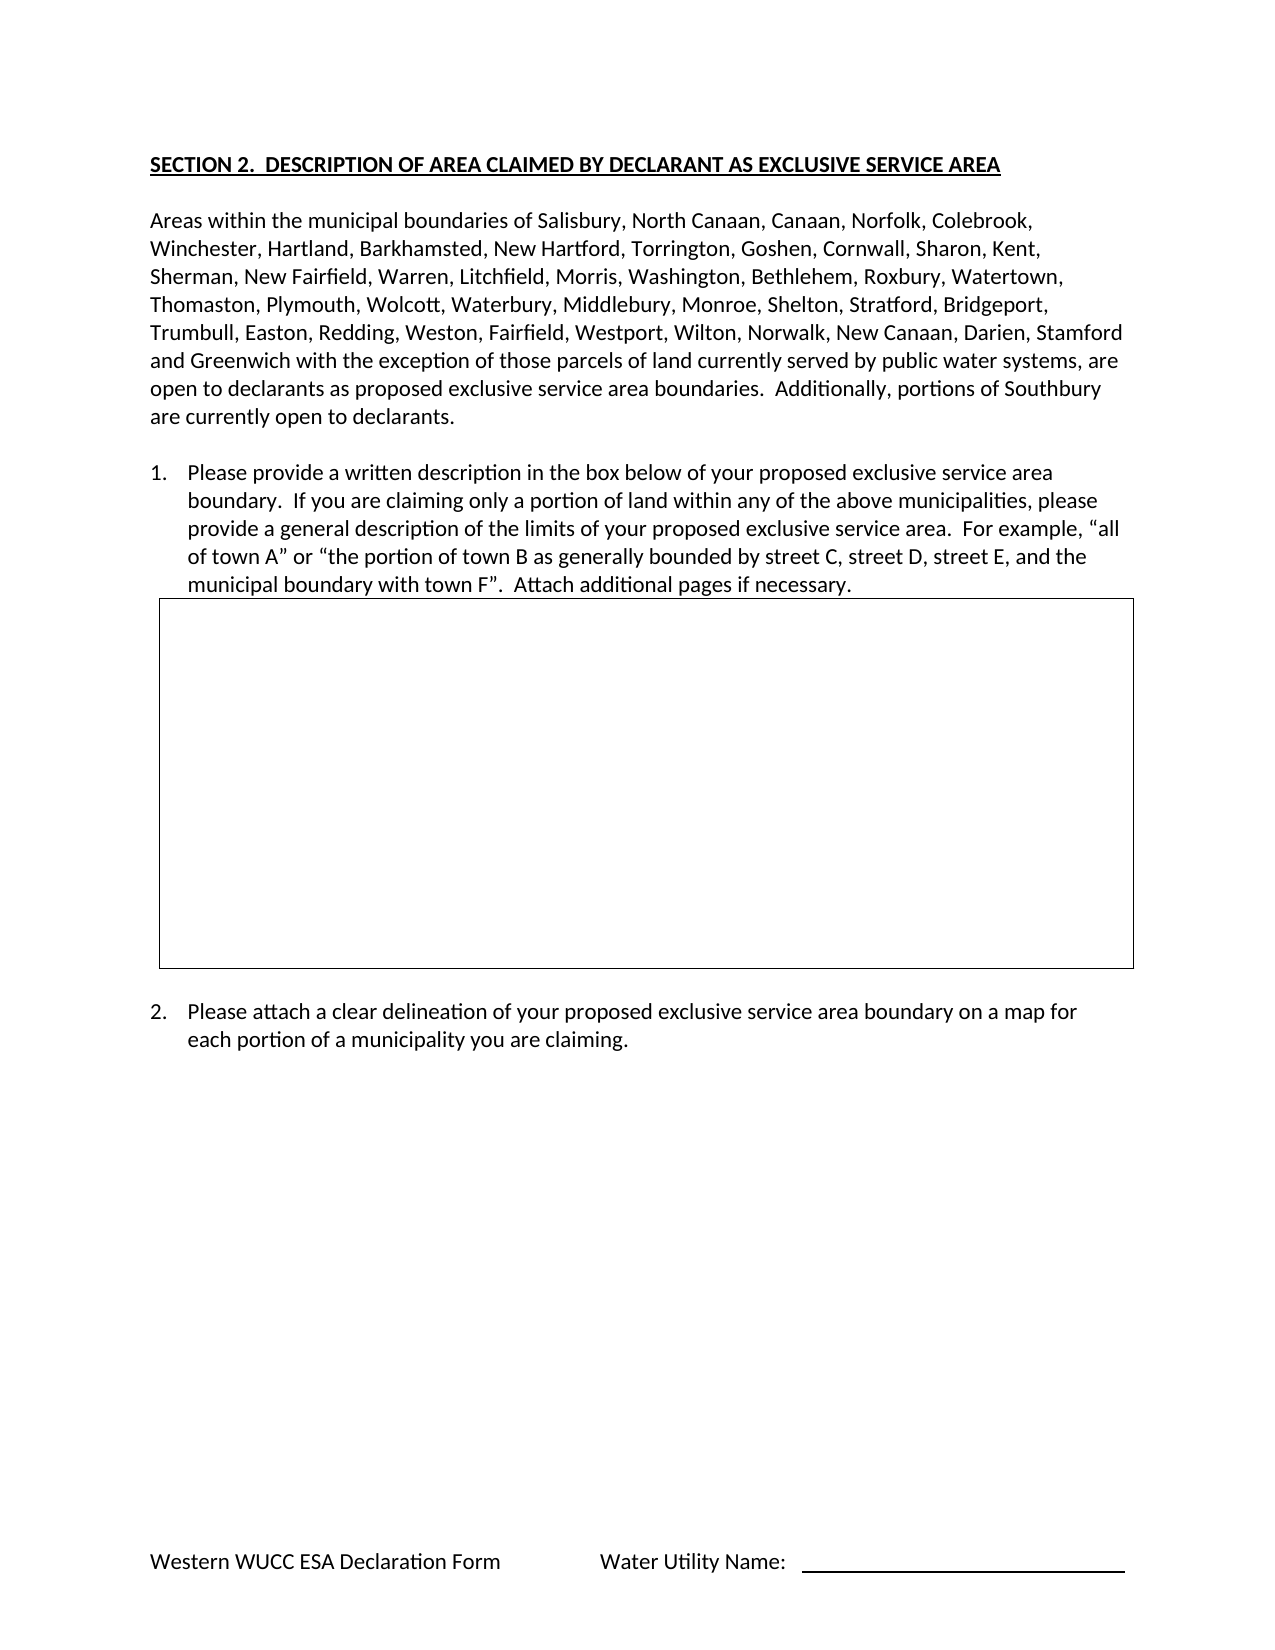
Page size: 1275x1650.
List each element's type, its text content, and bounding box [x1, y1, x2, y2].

list Please attach a clear delineation of your proposed exclusive service area boundary on a map for each portion of a municipality you are claiming. [150, 997, 1125, 1053]
list Please provide a written description in the box below of your proposed exclusive service area boundary. If you are claiming only a portion of land within any of the above municipalities, please provide a general description of the limits of your proposed exclusive service area. For example, “all of town A” or “the portion of town B as generally bounded by street C, street D, street E, and the municipal boundary with town F”. Attach additional pages if necessary. [150, 458, 1125, 598]
text SECTION 2. DESCRIPTION OF AREA CLAIMED BY DECLARANT AS EXCLUSIVE SERVICE AREA [150, 150, 1125, 178]
text Areas within the municipal boundaries of Salisbury, North Canaan, Canaan, Norfolk, Colebrook, Winchester, Hartland, Barkhamsted, New Hartford, Torrington, Goshen, Cornwall, Sharon, Kent, Sherman, New Fairfield, Warren, Litchfield, Morris, Washington, Bethlehem, Roxbury, Watertown, Thomaston, Plymouth, Wolcott, Waterbury, Middlebury, Monroe, Shelton, Stratford, Bridgeport, Trumbull, Easton, Redding, Weston, Fairfield, Westport, Wilton, Norwalk, New Canaan, Darien, Stamford and Greenwich with the exception of those parcels of land currently served by public water systems, are open to declarants as proposed exclusive service area boundaries. Additionally, portions of Southbury are currently open to declarants. [150, 206, 1125, 430]
